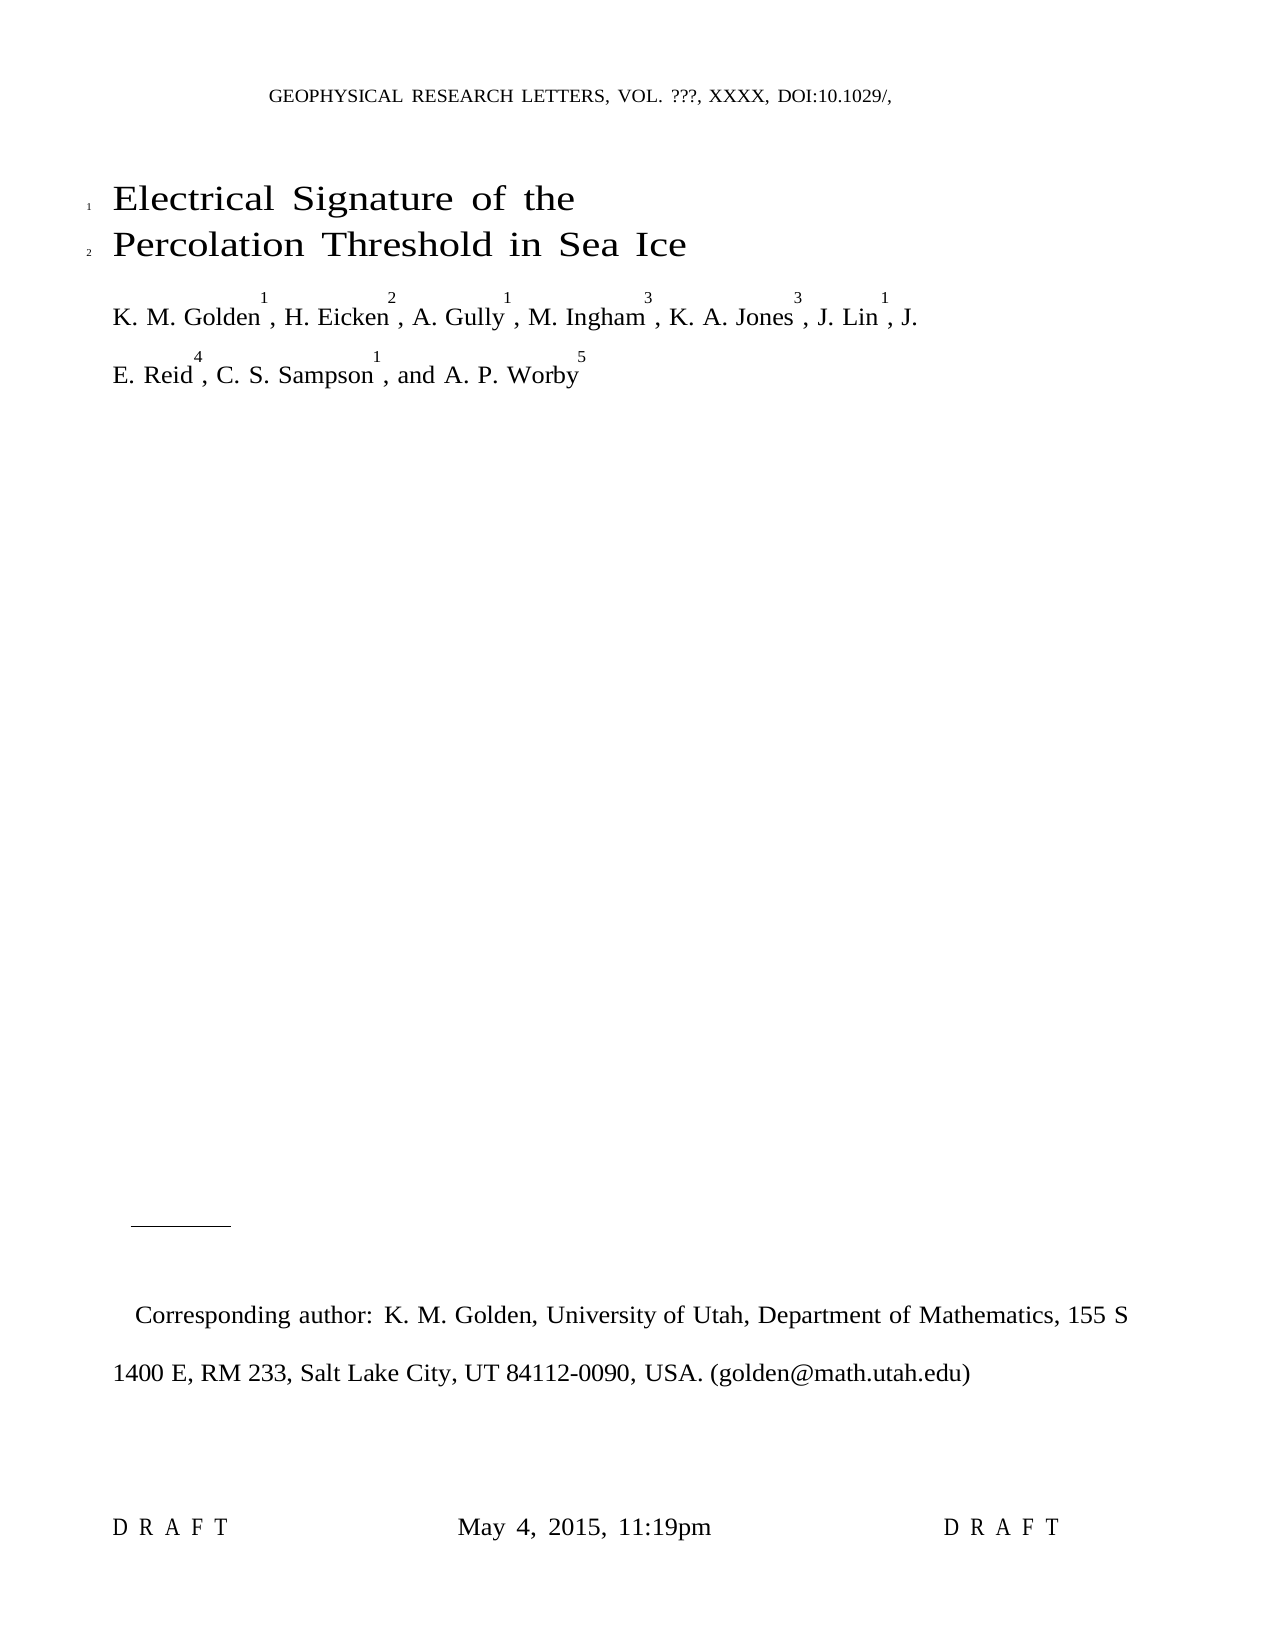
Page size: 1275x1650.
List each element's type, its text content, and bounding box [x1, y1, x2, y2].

text 1 Electrical Signature of the [86, 177, 1146, 218]
text K. M. Golden , H. Eicken , A. Gully , M. Ingham , K. A. Jones , J. Lin , J. [112, 306, 1146, 330]
text Corresponding author: K. M. Golden, University of Utah, Department of Mathematics, 155 S 1400 E, RM 233, Salt Lake City, UT 84112-0090, USA. (golden@math.utah.edu) [112, 1300, 1134, 1387]
text GEOPHYSICAL RESEARCH LETTERS, VOL. ???, XXXX, DOI:10.1029/, [268, 85, 1146, 107]
text E. Reid , C. S. Sampson , and A. P. Worby [112, 364, 1146, 388]
text 2 Percolation Threshold in Sea Ice [86, 223, 1146, 264]
